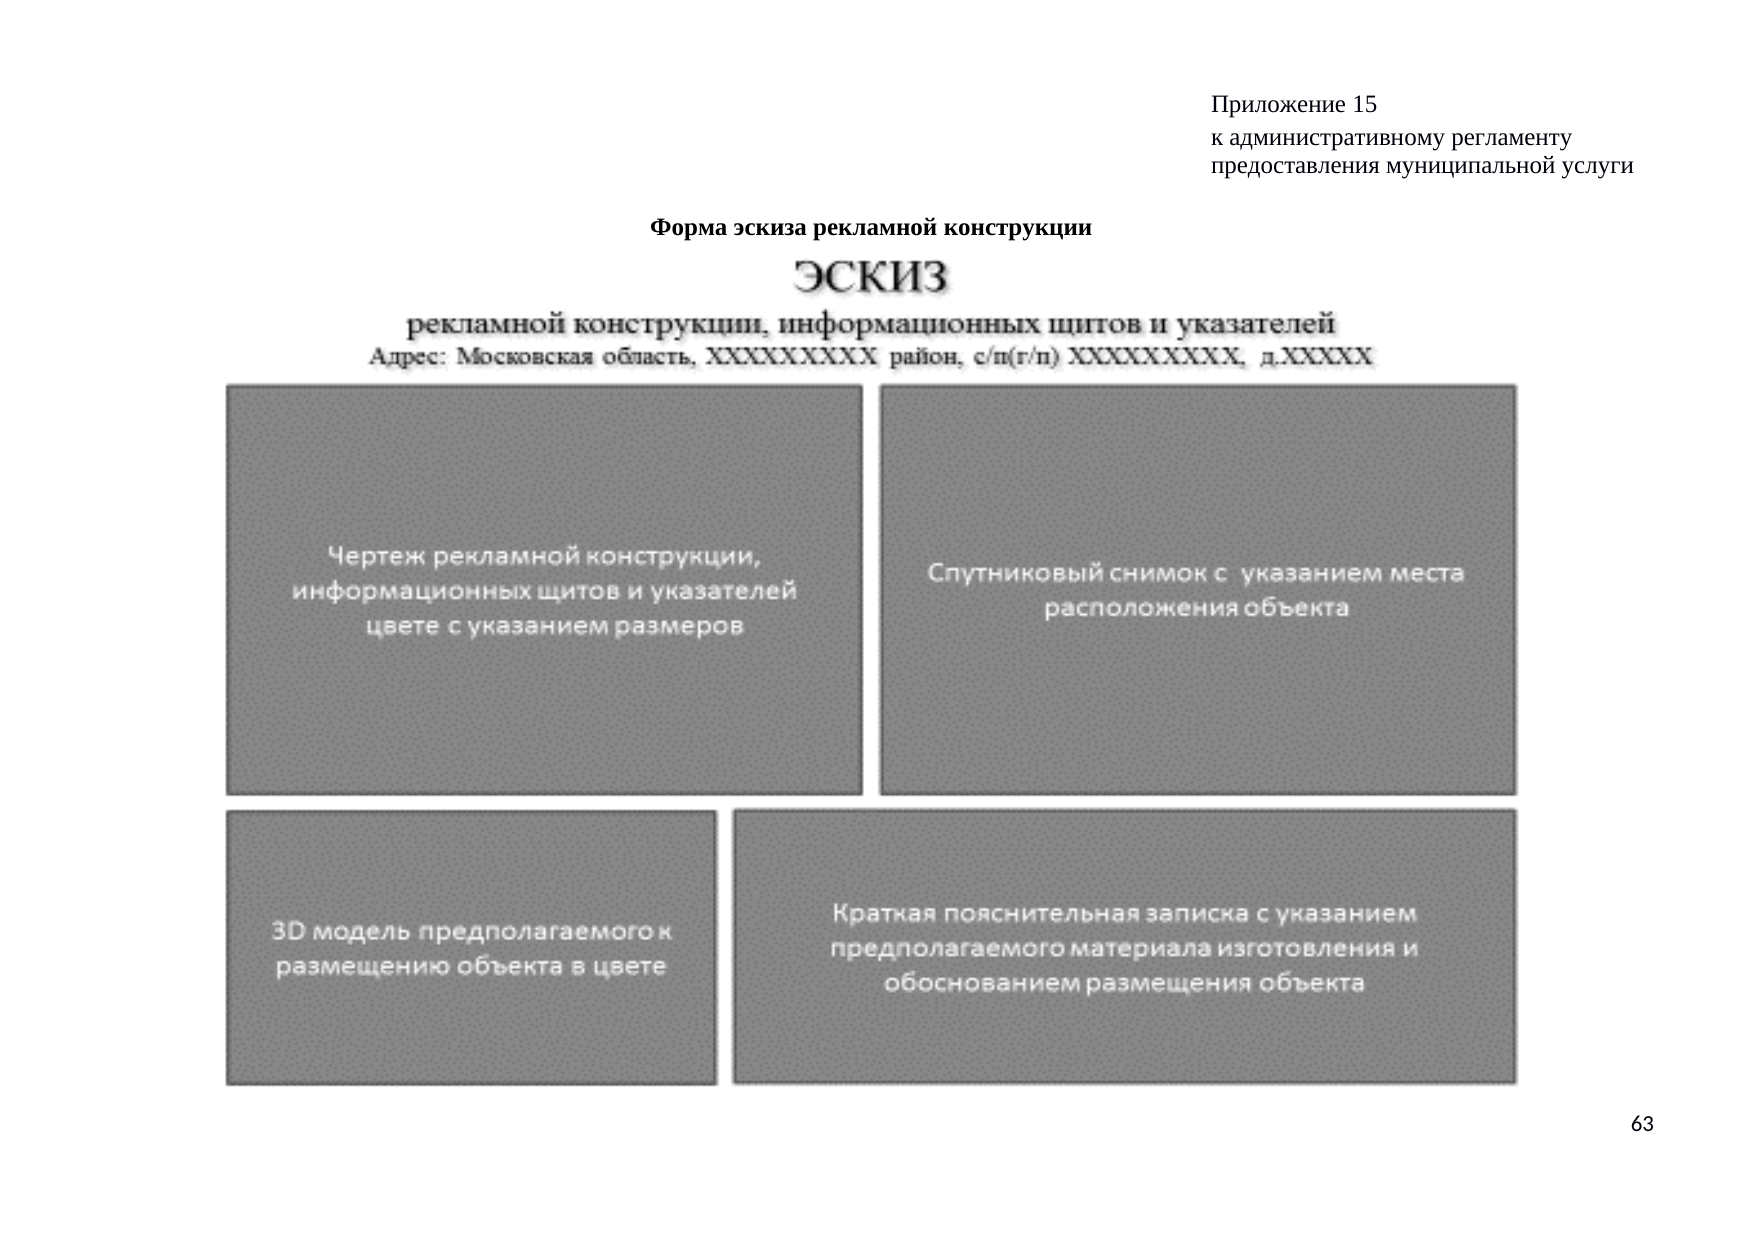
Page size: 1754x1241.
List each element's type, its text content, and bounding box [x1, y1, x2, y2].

subtitle Форма эскиза рекламной конструкции [89, 212, 1654, 241]
text к административному регламенту предоставления муниципальной услуги [1211, 122, 1654, 179]
picture [201, 245, 1542, 1108]
subtitle Приложение 15 [1211, 89, 1654, 117]
